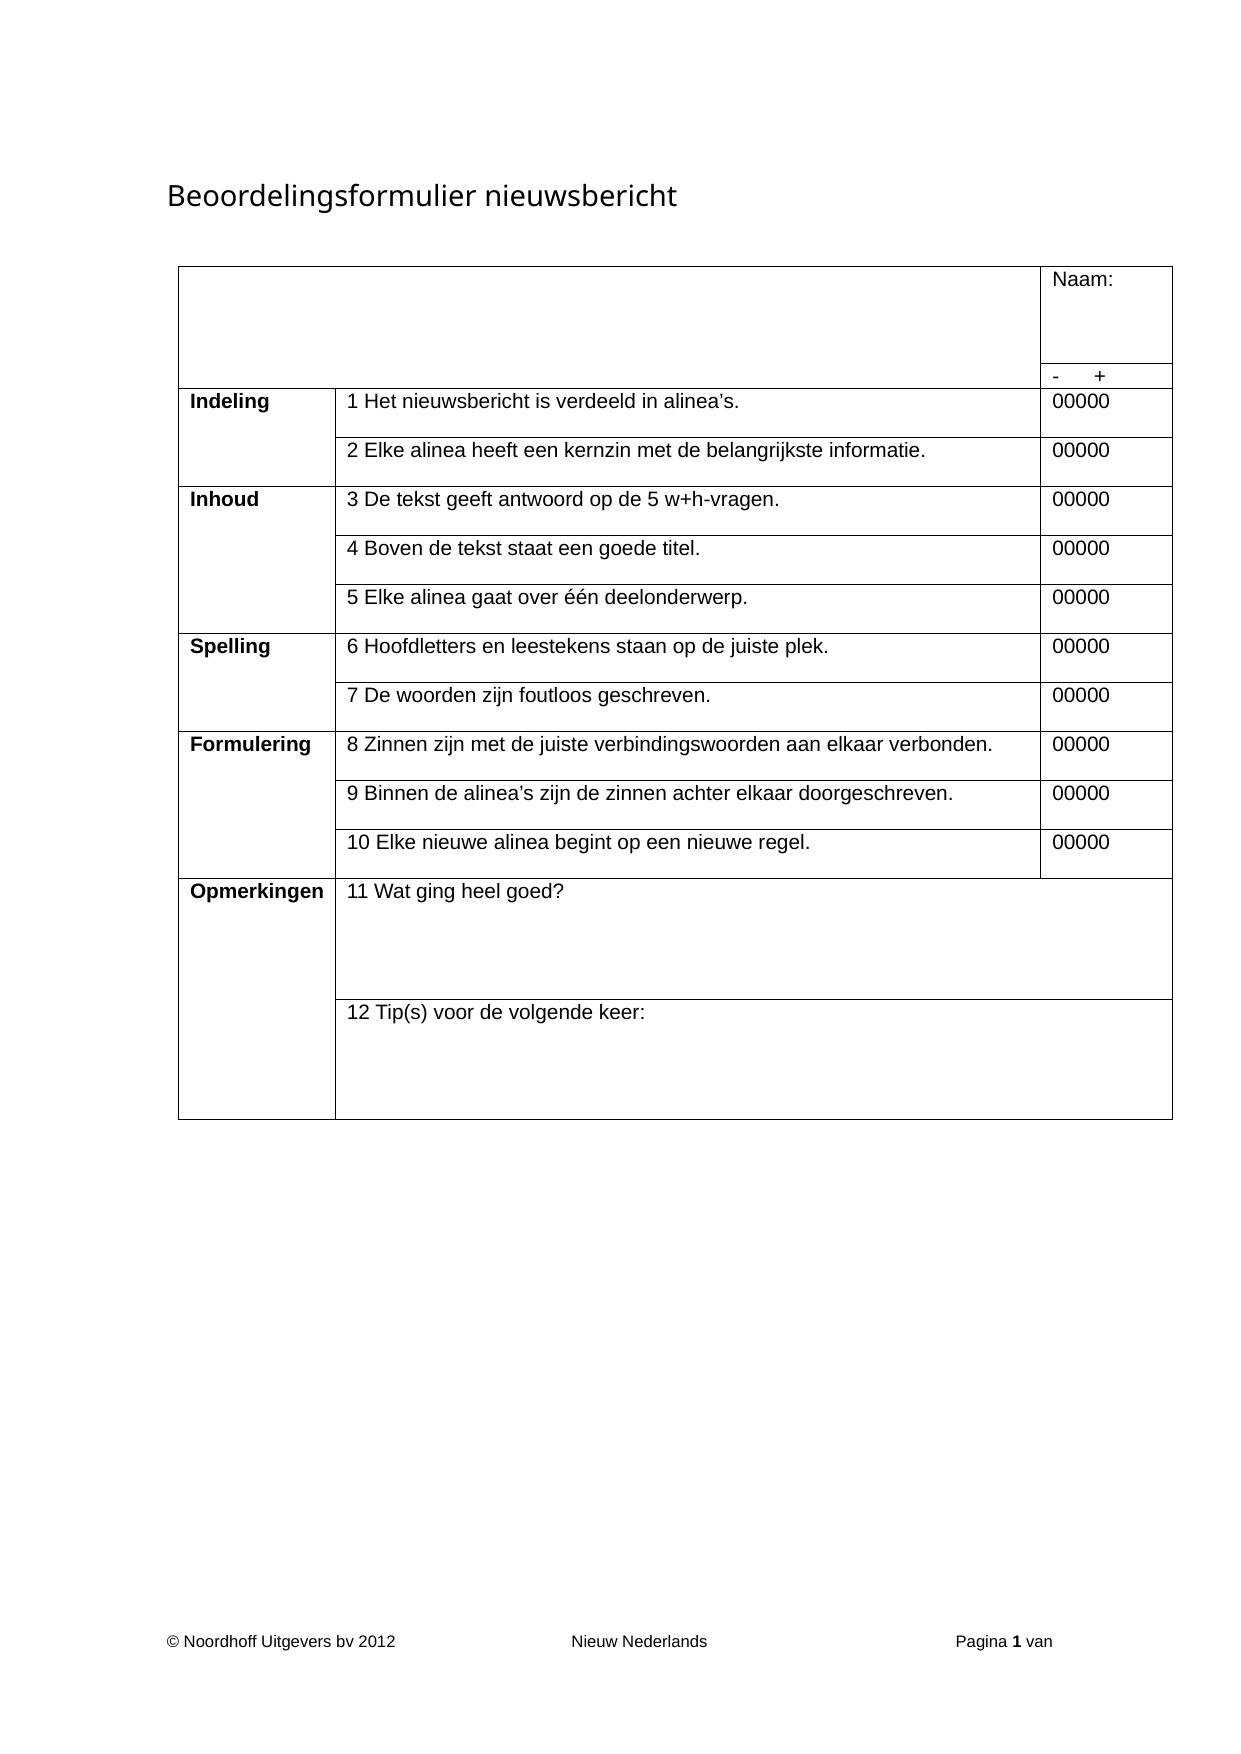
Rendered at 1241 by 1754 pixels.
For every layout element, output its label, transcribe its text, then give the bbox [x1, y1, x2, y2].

table_cell 00000 [1041, 585, 1172, 633]
table_cell 00000 [1041, 683, 1172, 731]
table_cell 9 Binnen de alinea’s zijn de zinnen achter elkaar doorgeschreven. [336, 781, 1040, 829]
table_cell 5 Elke alinea gaat over één deelonderwerp. [336, 585, 1040, 633]
table_cell - + [1041, 364, 1172, 388]
table_cell Indeling [179, 389, 335, 486]
table_cell 00000 [1041, 389, 1172, 437]
table_cell 00000 [1041, 487, 1172, 535]
table_header Naam: [1041, 267, 1172, 363]
table_cell 00000 [1041, 634, 1172, 682]
table_cell 2 Elke alinea heeft een kernzin met de belangrijkste informatie. [336, 438, 1040, 486]
table_cell 00000 [1041, 732, 1172, 780]
table_cell Spelling [179, 634, 335, 731]
table_cell 00000 [1041, 781, 1172, 829]
table_cell 6 Hoofdletters en leestekens staan op de juiste plek. [336, 634, 1040, 682]
table_cell 4 Boven de tekst staat een goede titel. [336, 536, 1040, 584]
table_cell 7 De woorden zijn foutloos geschreven. [336, 683, 1040, 731]
table_cell 00000 [1041, 536, 1172, 584]
table_cell Opmerkingen [179, 879, 335, 1119]
text Beoordelingsformulier nieuwsbericht [167, 175, 1051, 215]
table_cell 8 Zinnen zijn met de juiste verbindingswoorden aan elkaar verbonden. [336, 732, 1040, 780]
table_cell 3 De tekst geeft antwoord op de 5 w+h-vragen. [336, 487, 1040, 535]
table_cell Inhoud [179, 487, 335, 633]
table_cell 00000 [1041, 830, 1172, 878]
table_cell 12 Tip(s) voor de volgende keer: [336, 1000, 1172, 1119]
table_cell 10 Elke nieuwe alinea begint op een nieuwe regel. [336, 830, 1040, 878]
table_cell 11 Wat ging heel goed? [336, 879, 1172, 998]
table_header [179, 267, 1040, 388]
table_cell 00000 [1041, 438, 1172, 486]
table_cell Formulering [179, 732, 335, 878]
table_cell 1 Het nieuwsbericht is verdeeld in alinea’s. [336, 389, 1040, 437]
